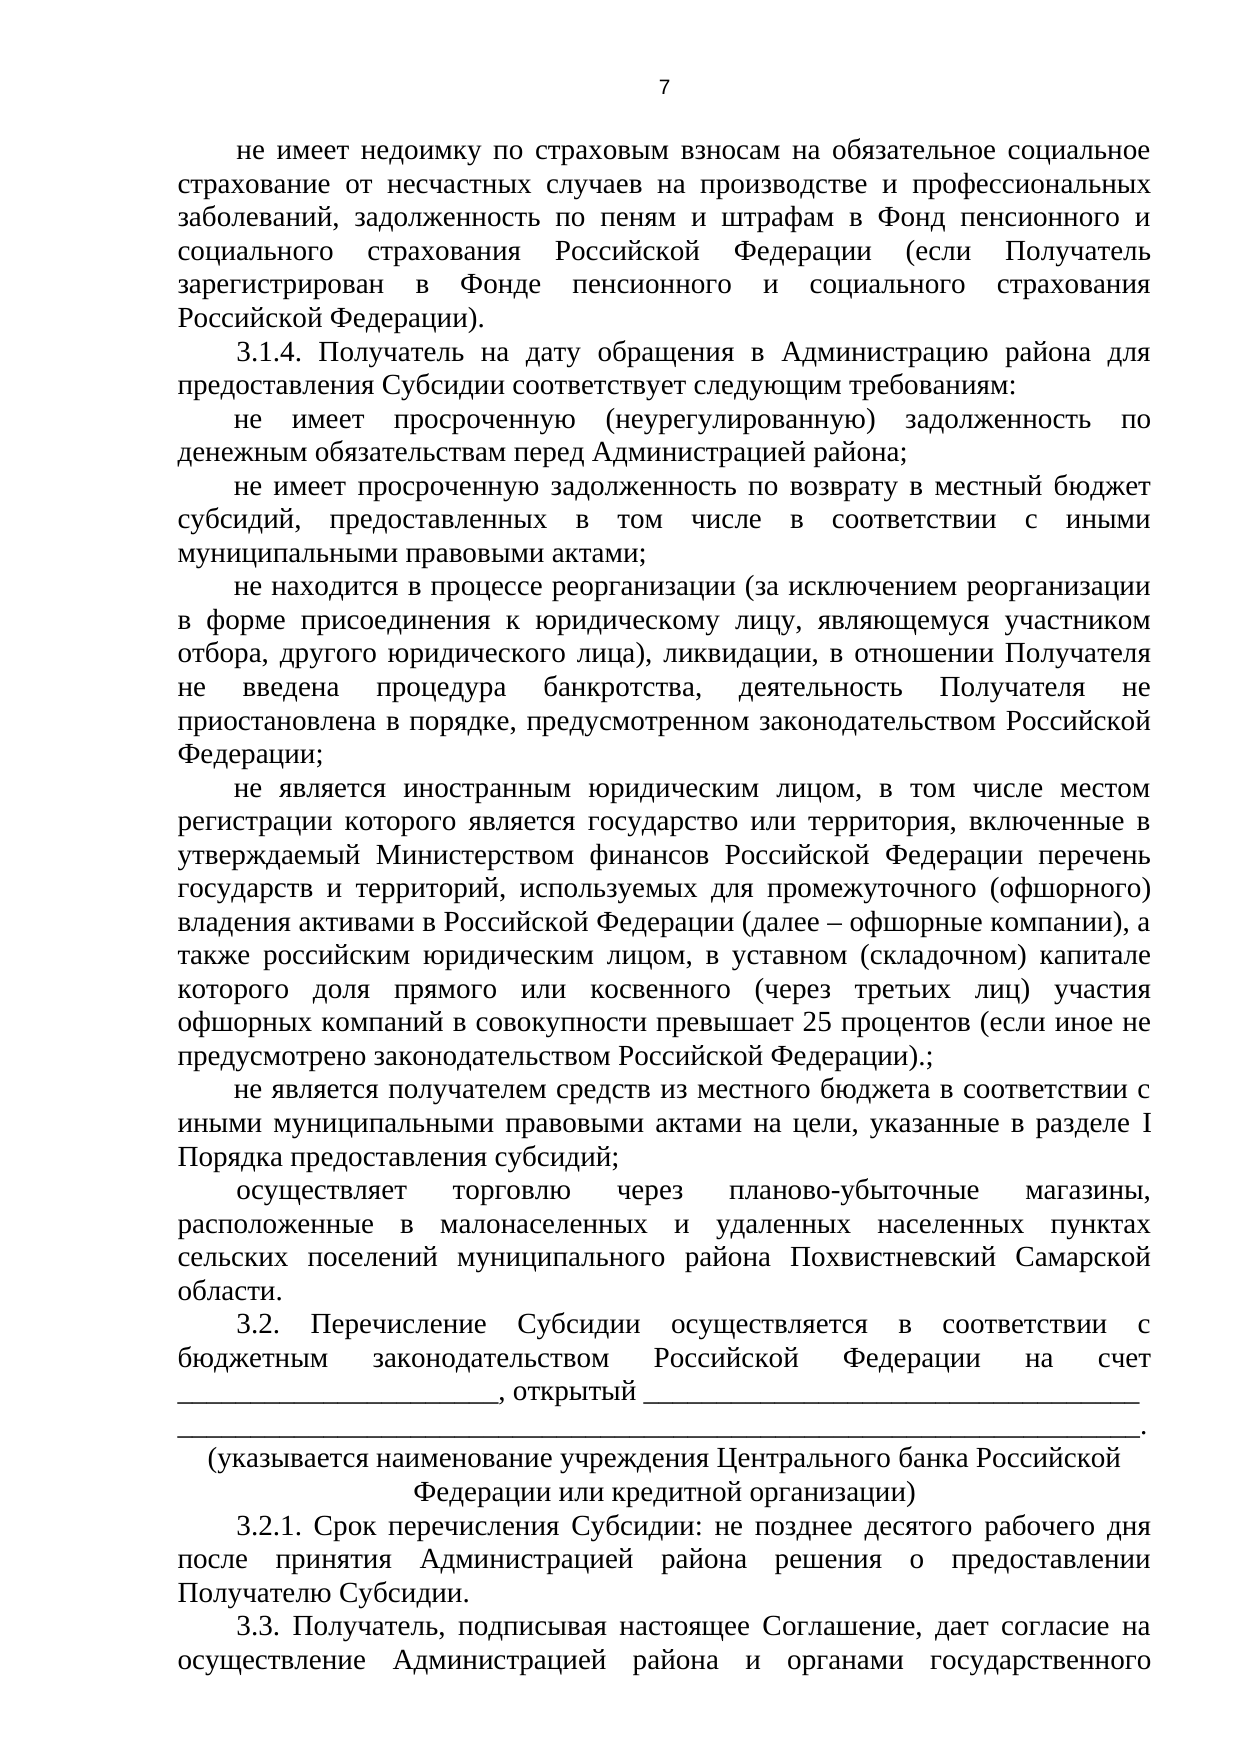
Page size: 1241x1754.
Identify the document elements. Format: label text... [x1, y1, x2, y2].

text не является получателем средств из местного бюджета в соответствии с иными муниципальными правовыми актами на цели, указанные в разделе I Порядка предоставления субсидий; [177, 1072, 1152, 1172]
text __________________________________________________________________. [177, 1407, 1152, 1441]
text не является иностранным юридическим лицом, в том числе местом регистрации которого является государство или территория, включенные в утверждаемый Министерством финансов Российской Федерации перечень государств и территорий, используемых для промежуточного (офшорного) владения активами в Российской Федерации (далее – офшорные компании), а также российским юридическим лицом, в уставном (складочном) капитале которого доля прямого или косвенного (через третьих лиц) участия офшорных компаний в совокупности превышает 25 процентов (если иное не предусмотрено законодательством Российской Федерации).; [177, 770, 1152, 1072]
text 3.1.4. Получатель на дату обращения в Администрацию района для предоставления Субсидии соответствует следующим требованиям: [177, 334, 1152, 401]
text не находится в процессе реорганизации (за исключением реорганизации в форме присоединения к юридическому лицу, являющемуся участником отбора, другого юридического лица), ликвидации, в отношении Получателя не введена процедура банкротства, деятельность Получателя не приостановлена в порядке, предусмотренном законодательством Российской Федерации; [177, 568, 1152, 770]
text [177, 1608, 1152, 1675]
text не имеет просроченную задолженность по возврату в местный бюджет субсидий, предоставленных в том числе в соответствии с иными муниципальными правовыми актами; [177, 468, 1152, 568]
text осуществляет торговлю через планово-убыточные магазины, расположенные в малонаселенных и удаленных населенных пунктах сельских поселений муниципального района Похвистневский Самарской области. [177, 1172, 1152, 1306]
text 3.2. Перечисление Субсидии осуществляется в соответствии с бюджетным законодательством Российской Федерации на счет ______________________, открытый __________________________________ [177, 1306, 1152, 1407]
text 3.2.1. Срок перечисления Субсидии: не позднее десятого рабочего дня после принятия Администрацией района решения о предоставлении Получателю Субсидии. [177, 1508, 1152, 1608]
text (указывается наименование учреждения Центрального банка Российской Федерации или кредитной организации) [177, 1441, 1152, 1508]
text не имеет просроченную (неурегулированную) задолженность по денежным обязательствам перед Администрацией района; [177, 401, 1152, 468]
text не имеет недоимку по страховым взносам на обязательное социальное страхование от несчастных случаев на производстве и профессиональных заболеваний, задолженность по пеням и штрафам в Фонд пенсионного и социального страхования Российской Федерации (если Получатель зарегистрирован в Фонде пенсионного и социального страхования Российской Федерации). [177, 132, 1152, 334]
